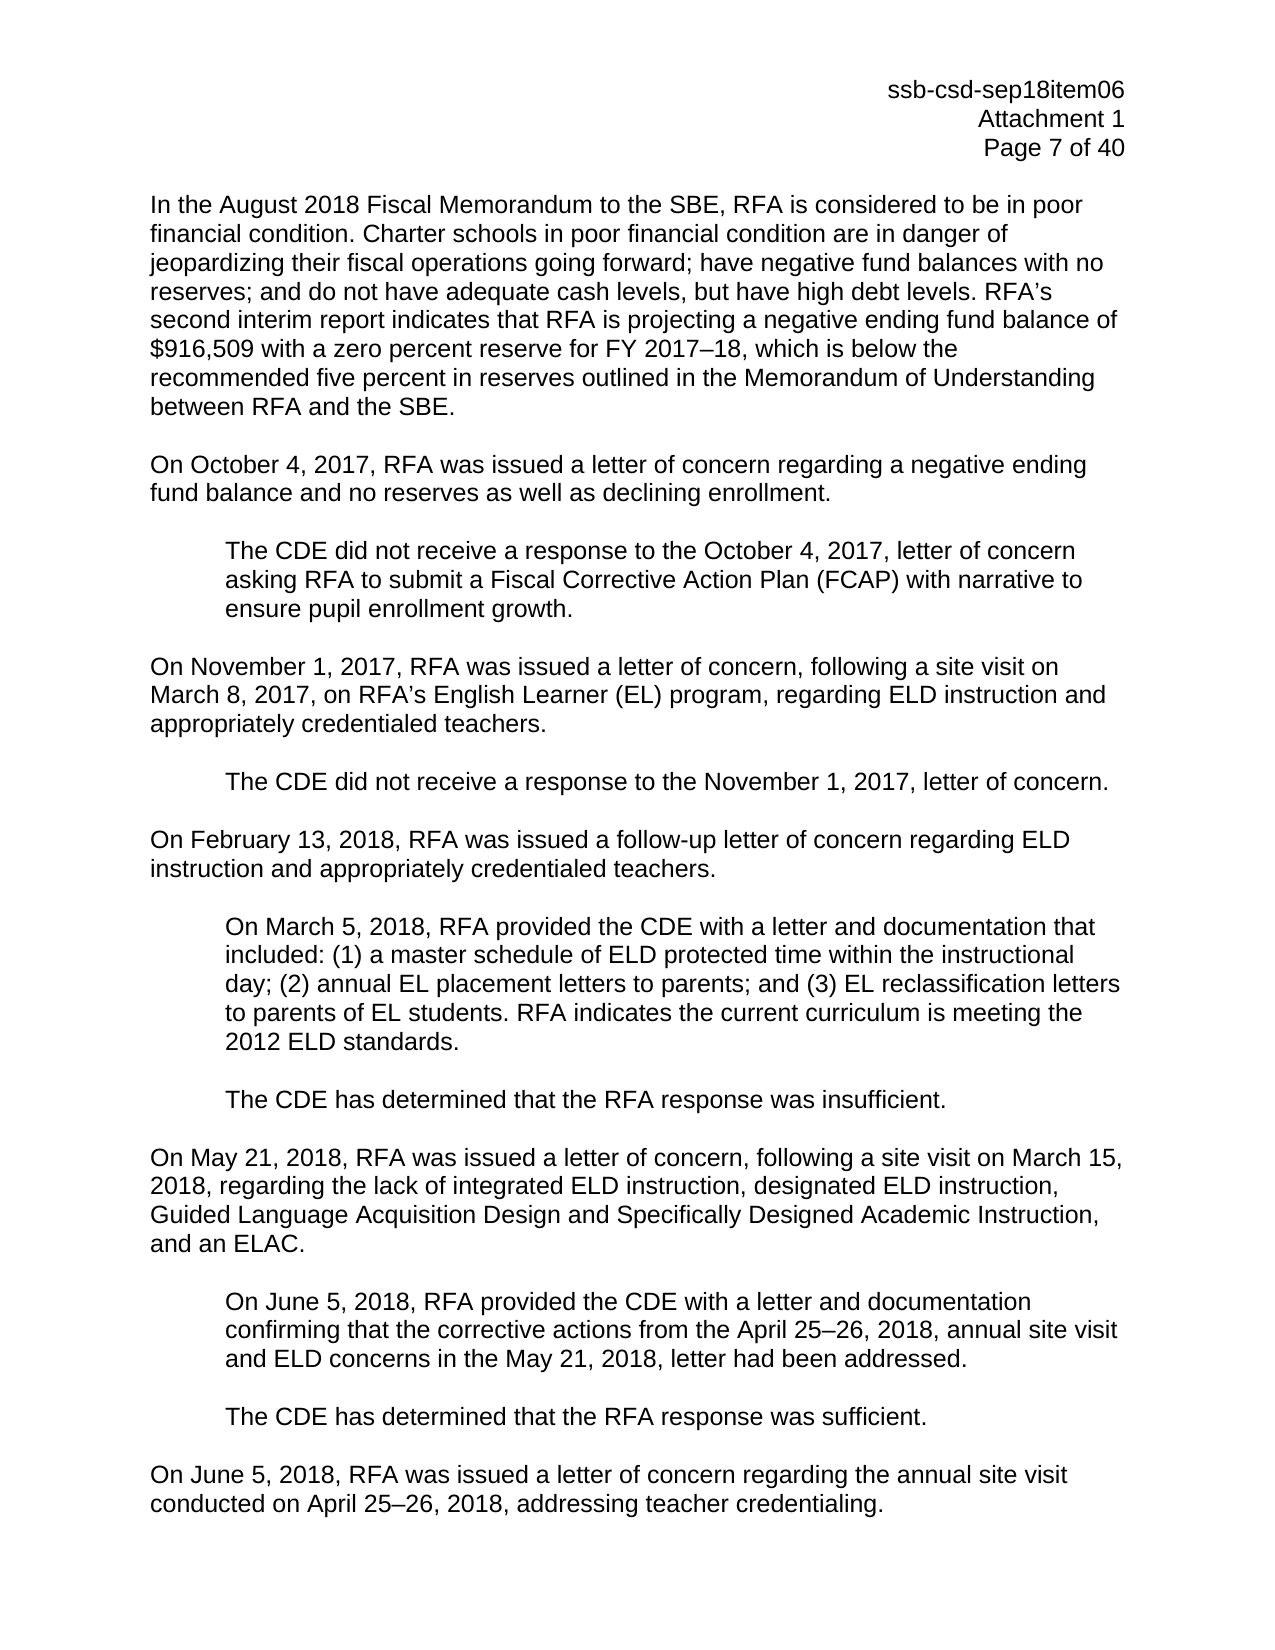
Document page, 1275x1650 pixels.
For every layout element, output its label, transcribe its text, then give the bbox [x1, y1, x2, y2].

text On March 5, 2018, RFA provided the CDE with a letter and documentation that included: (1) a master schedule of ELD protected time within the instructional day; (2) annual EL placement letters to parents; and (3) EL reclassification letters to parents of EL students. RFA indicates the current curriculum is meeting the 2012 ELD standards. [225, 912, 1125, 1055]
text On October 4, 2017, RFA was issued a letter of concern regarding a negative ending fund balance and no reserves as well as declining enrollment. [150, 449, 1125, 507]
text The CDE did not receive a response to the November 1, 2017, letter of concern. [225, 767, 1125, 796]
text The CDE has determined that the RFA response was insufficient. [225, 1084, 1125, 1113]
text On June 5, 2018, RFA provided the CDE with a letter and documentation confirming that the corrective actions from the April 25–26, 2018, annual site visit and ELD concerns in the May 21, 2018, letter had been addressed. [225, 1287, 1125, 1373]
text On May 21, 2018, RFA was issued a letter of concern, following a site visit on March 15, 2018, regarding the lack of integrated ELD instruction, designated ELD instruction, Guided Language Acquisition Design and Specifically Designed Academic Instruction, and an ELAC. [150, 1142, 1125, 1257]
text In the August 2018 Fiscal Memorandum to the SBE, RFA is considered to be in poor financial condition. Charter schools in poor financial condition are in danger of jeopardizing their fiscal operations going forward; have negative fund balances with no reserves; and do not have adequate cash levels, but have high debt levels. RFA’s second interim report indicates that RFA is projecting a negative ending fund balance of $916,509 with a zero percent reserve for FY 2017–18, which is below the recommended five percent in reserves outlined in the Memorandum of Understanding between RFA and the SBE. [150, 190, 1125, 420]
text On June 5, 2018, RFA was issued a letter of concern regarding the annual site visit conducted on April 25–26, 2018, addressing teacher credentialing. [150, 1460, 1125, 1517]
text The CDE did not receive a response to the October 4, 2017, letter of concern asking RFA to submit a Fiscal Corrective Action Plan (FCAP) with narrative to ensure pupil enrollment growth. [225, 536, 1125, 622]
text The CDE has determined that the RFA response was sufficient. [225, 1402, 1125, 1431]
text On November 1, 2017, RFA was issued a letter of concern, following a site visit on March 8, 2017, on RFA’s English Learner (EL) program, regarding ELD instruction and appropriately credentialed teachers. [150, 652, 1125, 738]
text On February 13, 2018, RFA was issued a follow-up letter of concern regarding ELD instruction and appropriately credentialed teachers. [150, 825, 1125, 882]
